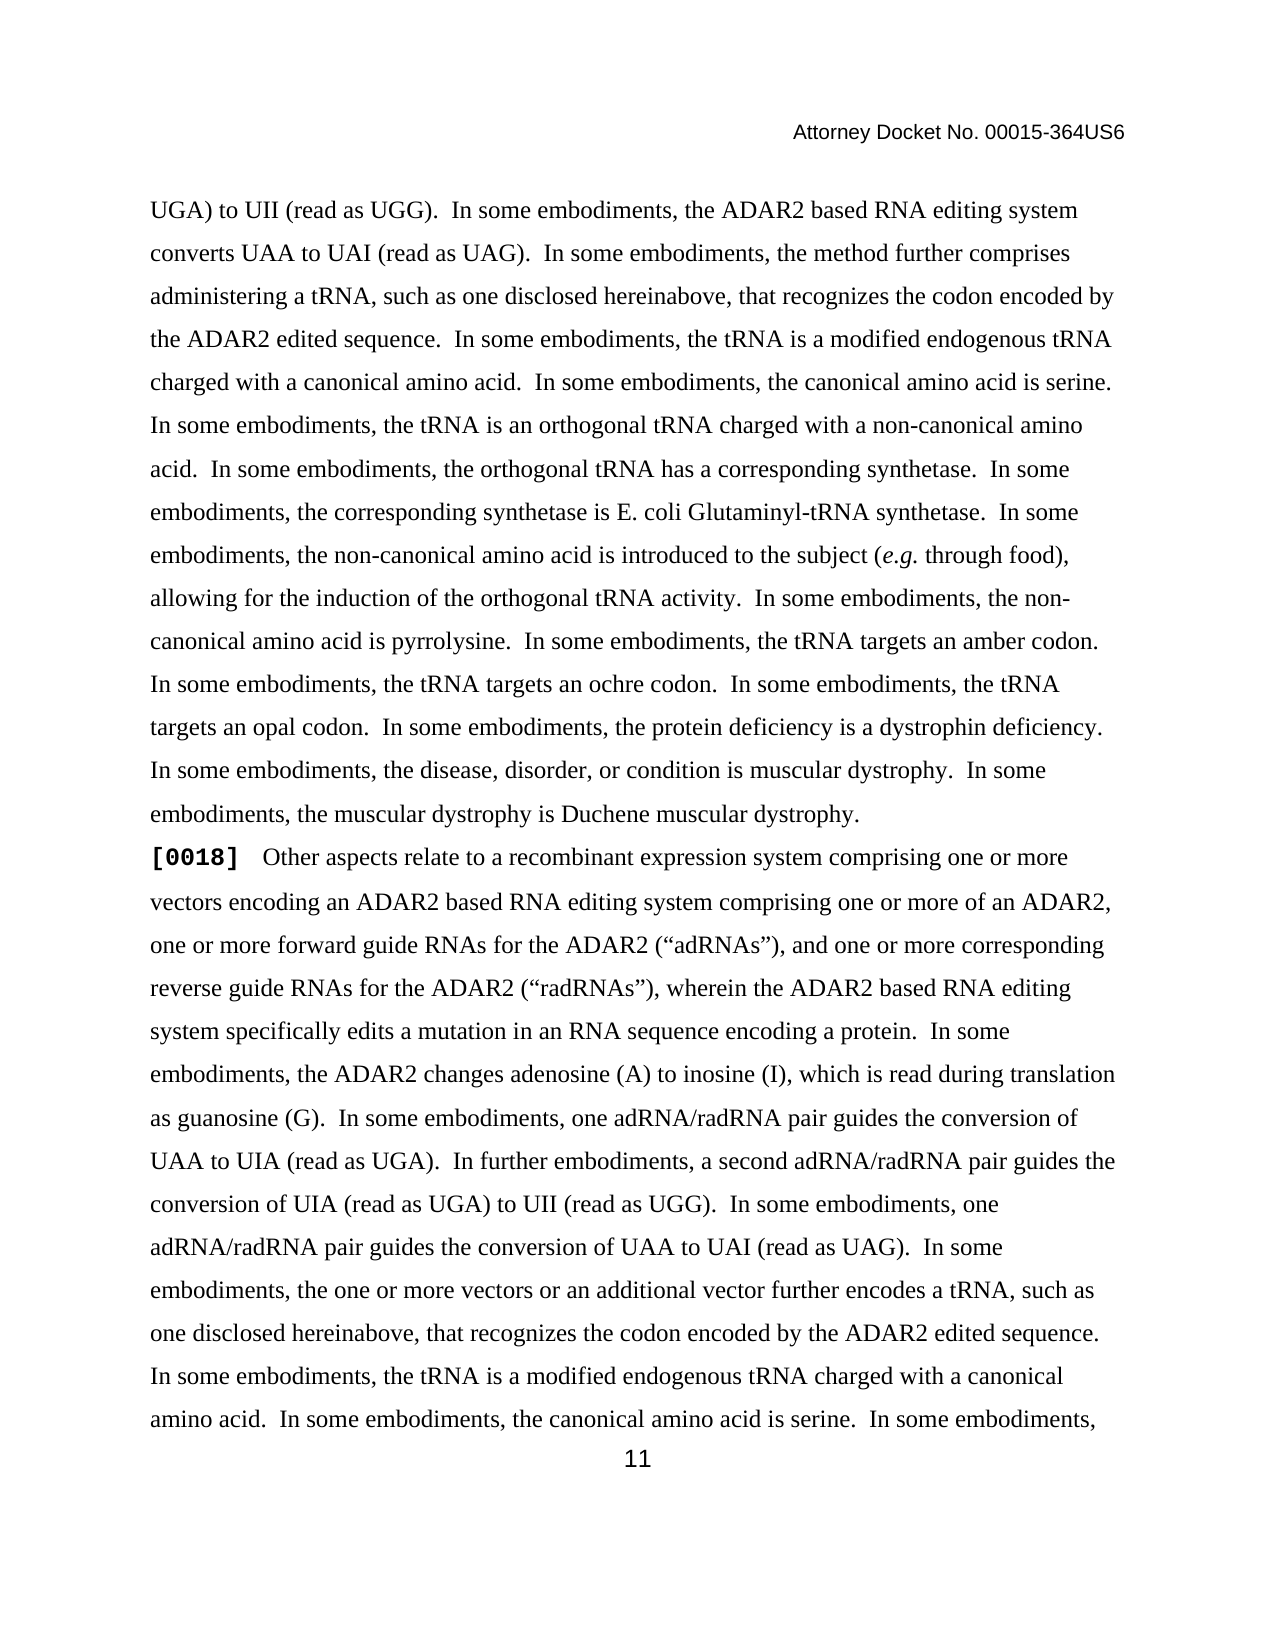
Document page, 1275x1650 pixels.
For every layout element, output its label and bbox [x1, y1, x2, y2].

text [150, 842, 1125, 1433]
text [150, 195, 1125, 827]
